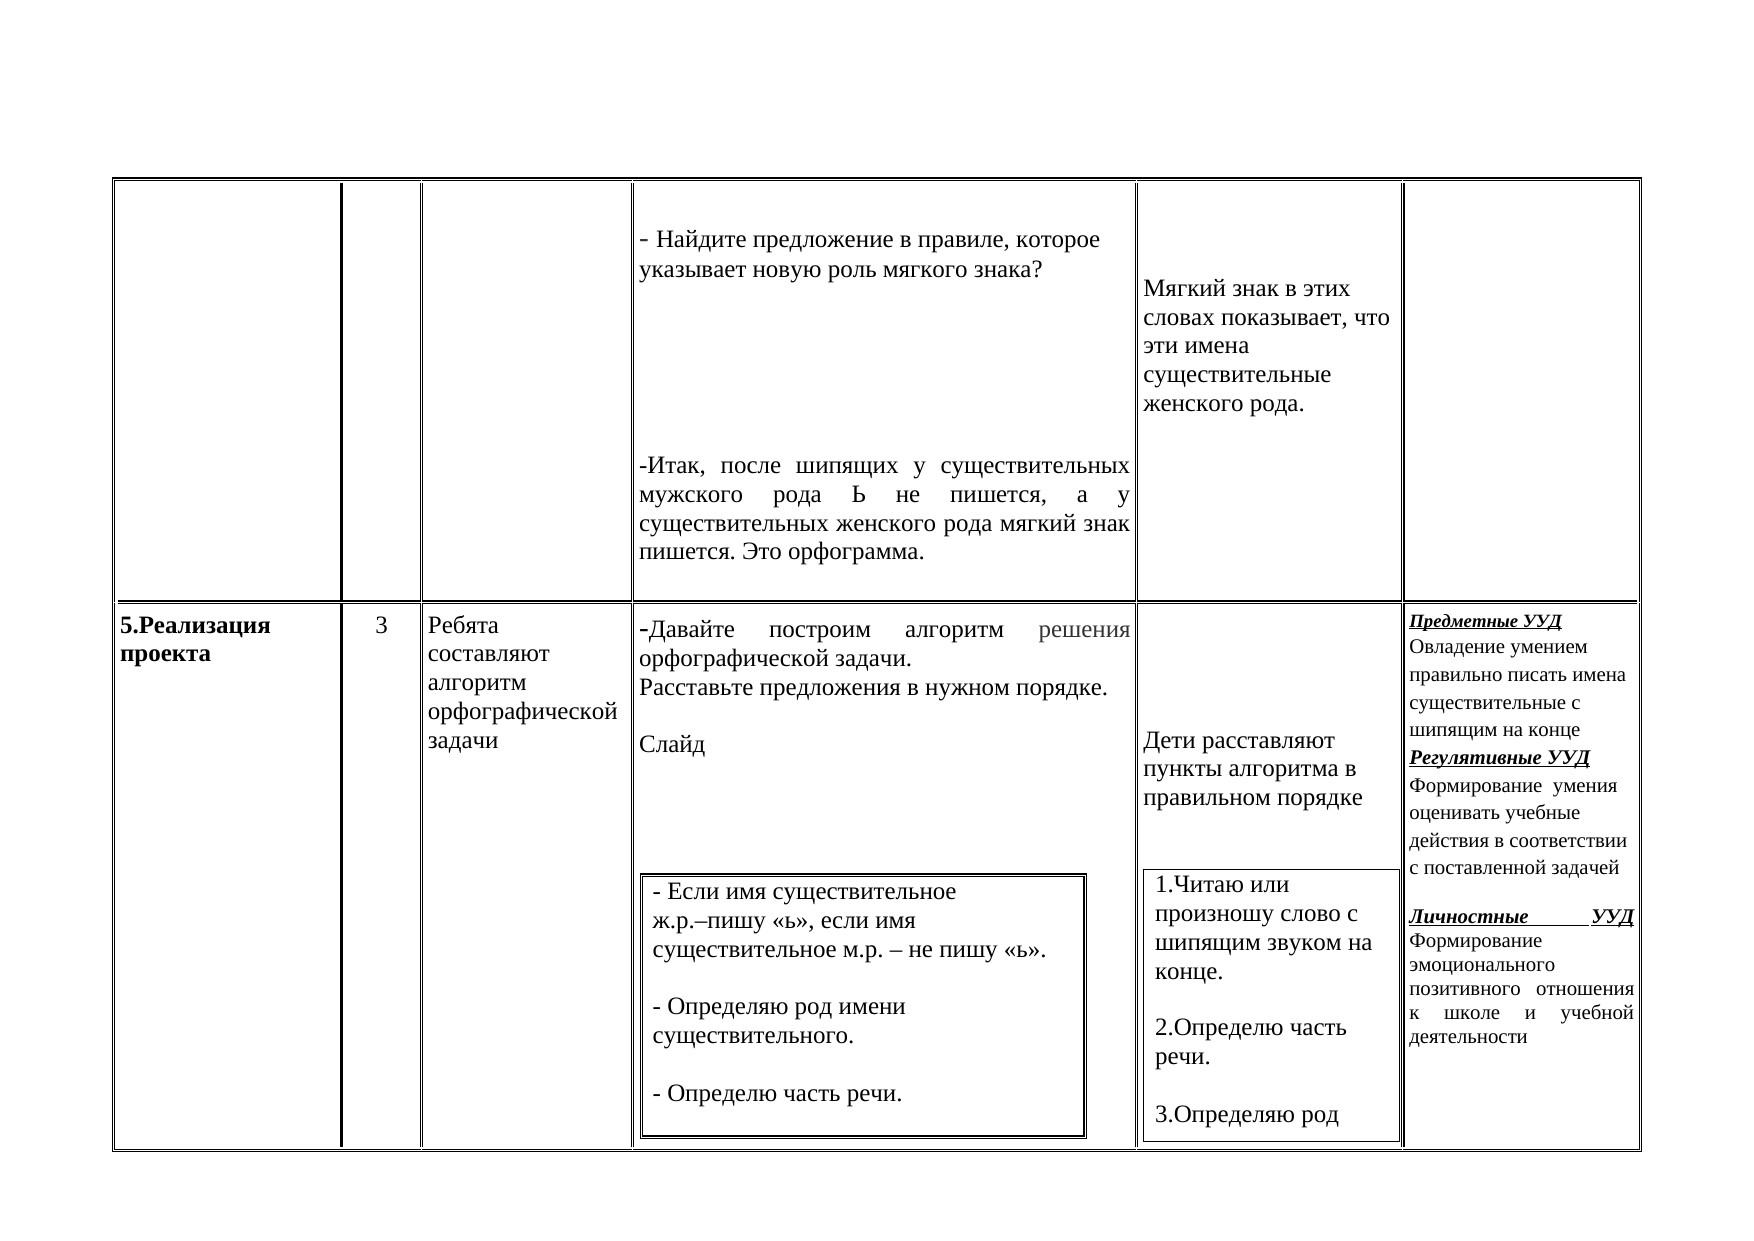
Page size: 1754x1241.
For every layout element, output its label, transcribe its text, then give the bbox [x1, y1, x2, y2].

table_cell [1403, 600, 1639, 1148]
table_cell 5 [341, 181, 421, 600]
table_cell 3 [341, 604, 421, 1148]
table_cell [633, 604, 1137, 1148]
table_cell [421, 181, 633, 600]
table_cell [1137, 179, 1403, 600]
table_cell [115, 181, 341, 600]
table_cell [1403, 181, 1639, 600]
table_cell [421, 604, 633, 1148]
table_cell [115, 600, 341, 1148]
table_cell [633, 181, 1137, 600]
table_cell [1137, 600, 1403, 1148]
